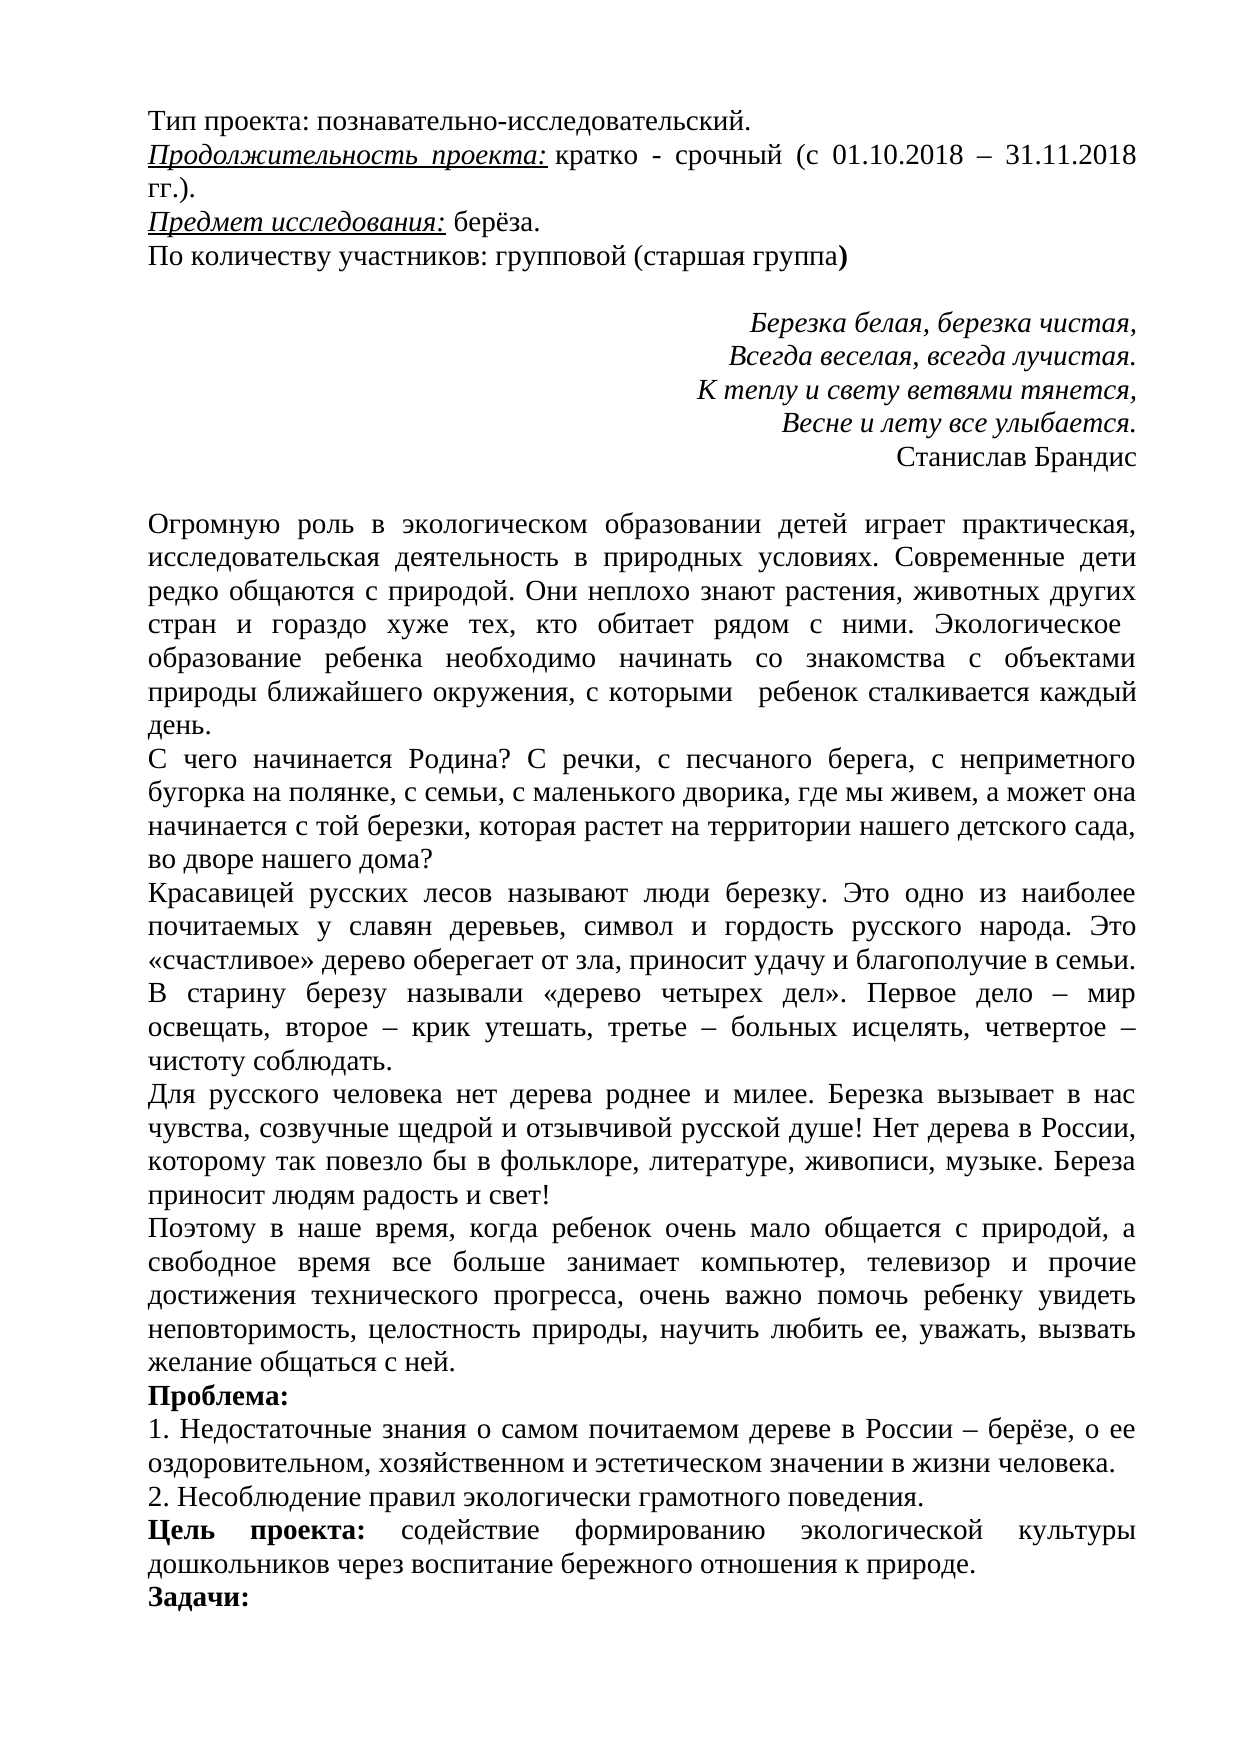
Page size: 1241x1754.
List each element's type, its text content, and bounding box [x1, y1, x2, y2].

text Поэтому в наше время, когда ребенок очень мало общается с природой, а свободное время все больше занимает компьютер, телевизор и прочие достижения технического прогресса, очень важно помочь ребенку увидеть неповторимость, целостность природы, научить любить ее, уважать, вызвать желание общаться с ней. [148, 1210, 1137, 1378]
text Красавицей русских лесов называют люди березку. Это одно из наиболее почитаемых у славян деревьев, символ и гордость русского народа. Это «счастливое» дерево оберегает от зла, приносит удачу и благополучие в семьи. В старину березу называли «дерево четырех дел». Первое дело – мир освещать, второе – крик утешать, третье – больных исцелять, четвертое – чистоту соблюдать. [148, 875, 1137, 1076]
text Тип проекта: познавательно-исследовательский. [148, 103, 1137, 137]
text 1. Недостаточные знания о самом почитаемом дереве в России – берёзе, о ее оздоровительном, хозяйственном и эстетическом значении в жизни человека. [148, 1412, 1137, 1479]
text Цель проекта: содействие формированию экологической культуры дошкольников через воспитание бережного отношения к природе. [148, 1512, 1137, 1579]
text Станислав Брандис [148, 439, 1137, 472]
text Проблема: [148, 1378, 1137, 1412]
text Предмет исследования: берёза. [148, 204, 1137, 238]
text Продолжительность проекта: кратко - срочный (с 01.10.2018 – 31.11.2018 гг.). [148, 137, 1137, 204]
text С чего начинается Родина? С речки, с песчаного берега, с неприметного бугорка на полянке, с семьи, с маленького дворика, где мы живем, а может она начинается с той березки, которая растет на территории нашего детского сада, во дворе нашего дома? [148, 741, 1137, 875]
text Всегда веселая, всегда лучистая. [148, 338, 1137, 372]
text Задачи: [148, 1579, 1137, 1613]
text Березка белая, березка чистая, [148, 305, 1137, 338]
text К теплу и свету ветвями тянется, [148, 372, 1137, 405]
text По количеству участников: групповой (старшая группа) [148, 238, 1137, 271]
text 2. Несоблюдение правил экологически грамотного поведения. [148, 1479, 1137, 1512]
text Для русского человека нет дерева роднее и милее. Березка вызывает в нас чувства, созвучные щедрой и отзывчивой русской душе! Нет дерева в России, которому так повезло бы в фольклоре, литературе, живописи, музыке. Береза приносит людям радость и свет! [148, 1076, 1137, 1210]
text Весне и лету все улыбается. [148, 405, 1137, 439]
text Огромную роль в экологическом образовании детей играет практическая, исследовательская деятельность в природных условиях. Современные дети редко общаются с природой. Они неплохо знают растения, животных других стран и гораздо хуже тех, кто обитает рядом с ними. Экологическое образование ребенка необходимо начинать со знакомства с объектами природы ближайшего окружения, с которыми ребенок сталкивается каждый день. [148, 506, 1137, 741]
